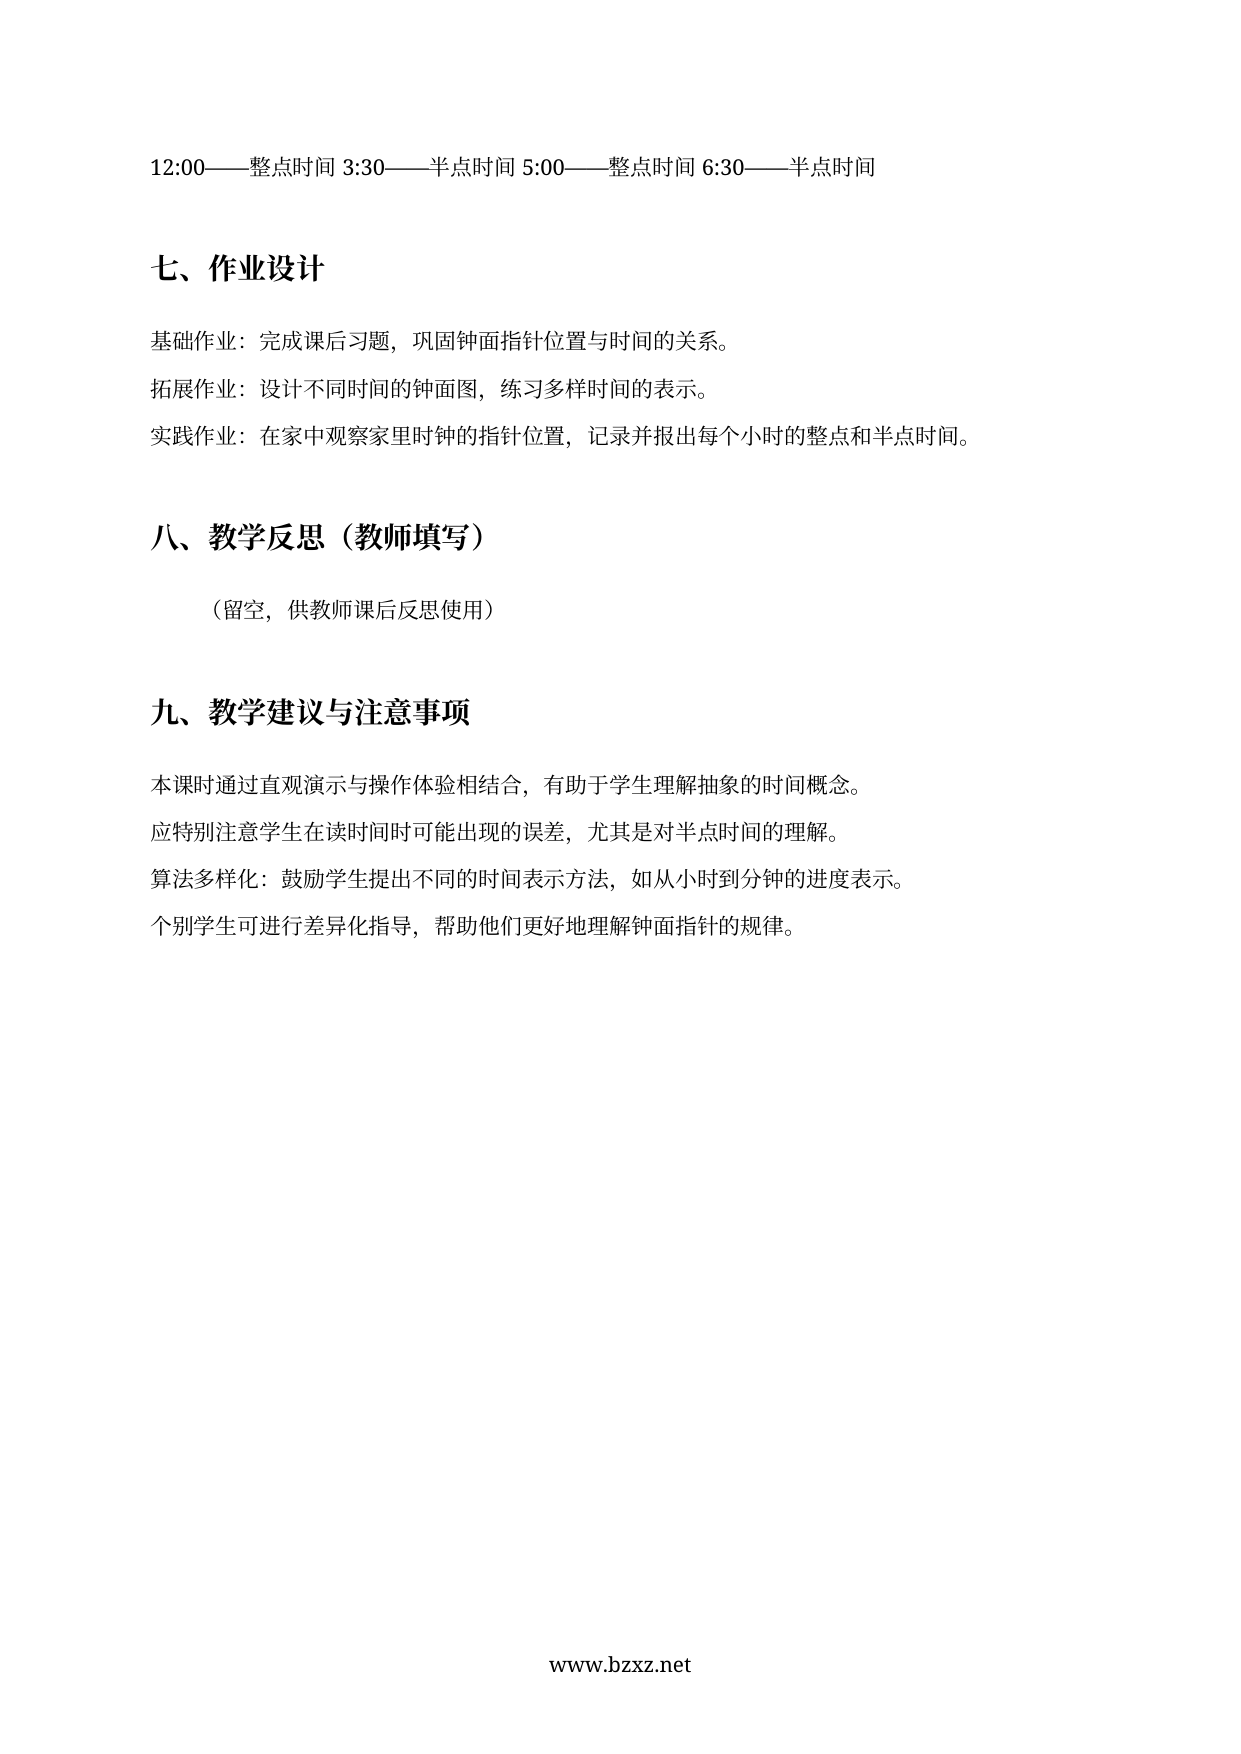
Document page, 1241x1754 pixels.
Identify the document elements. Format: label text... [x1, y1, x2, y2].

text 实践作业：在家中观察家里时钟的指针位置，记录并报出每个小时的整点和半点时间。 [150, 419, 1090, 450]
text 拓展作业：设计不同时间的钟面图，练习多样时间的表示。 [150, 372, 1090, 403]
text （留空，供教师课后反思使用） [150, 593, 1090, 625]
text 基础作业：完成课后习题，巩固钟面指针位置与时间的关系。 [150, 324, 1090, 356]
subtitle 九、教学建议与注意事项 [150, 689, 1090, 731]
text 应特别注意学生在读时间时可能出现的误差，尤其是对半点时间的理解。 [150, 815, 1090, 847]
text 个别学生可进行差异化指导，帮助他们更好地理解钟面指针的规律。 [150, 909, 1090, 941]
text 本课时通过直观演示与操作体验相结合，有助于学生理解抽象的时间概念。 [150, 768, 1090, 799]
subtitle 七、作业设计 [150, 246, 1090, 288]
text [150, 150, 1090, 182]
subtitle 八、教学反思（教师填写） [150, 515, 1090, 557]
text 算法多样化：鼓励学生提出不同的时间表示方法，如从小时到分钟的进度表示。 [150, 862, 1090, 894]
